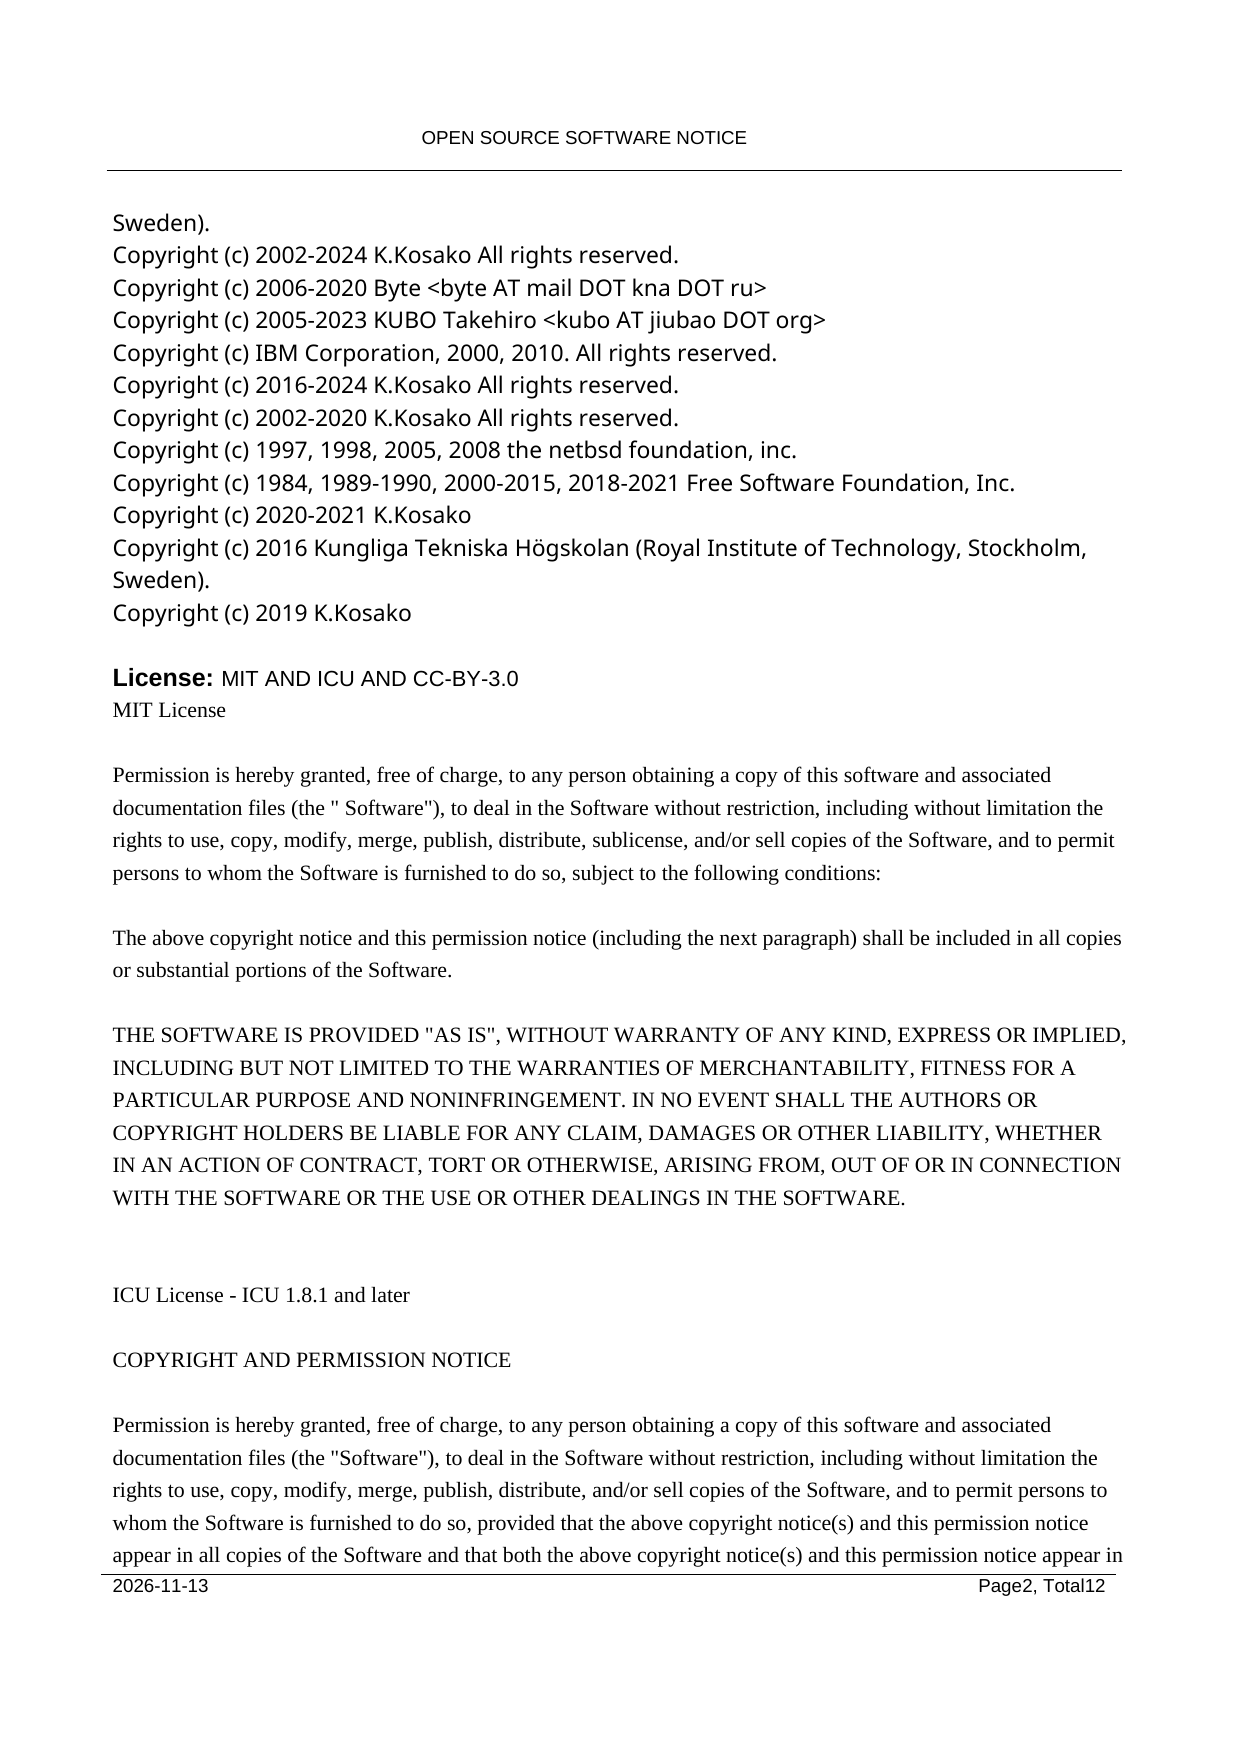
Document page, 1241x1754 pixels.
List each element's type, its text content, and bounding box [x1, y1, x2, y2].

text License: MIT AND ICU AND CC-BY-3.0 [112, 661, 1128, 694]
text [112, 694, 1128, 1571]
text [112, 206, 1128, 661]
